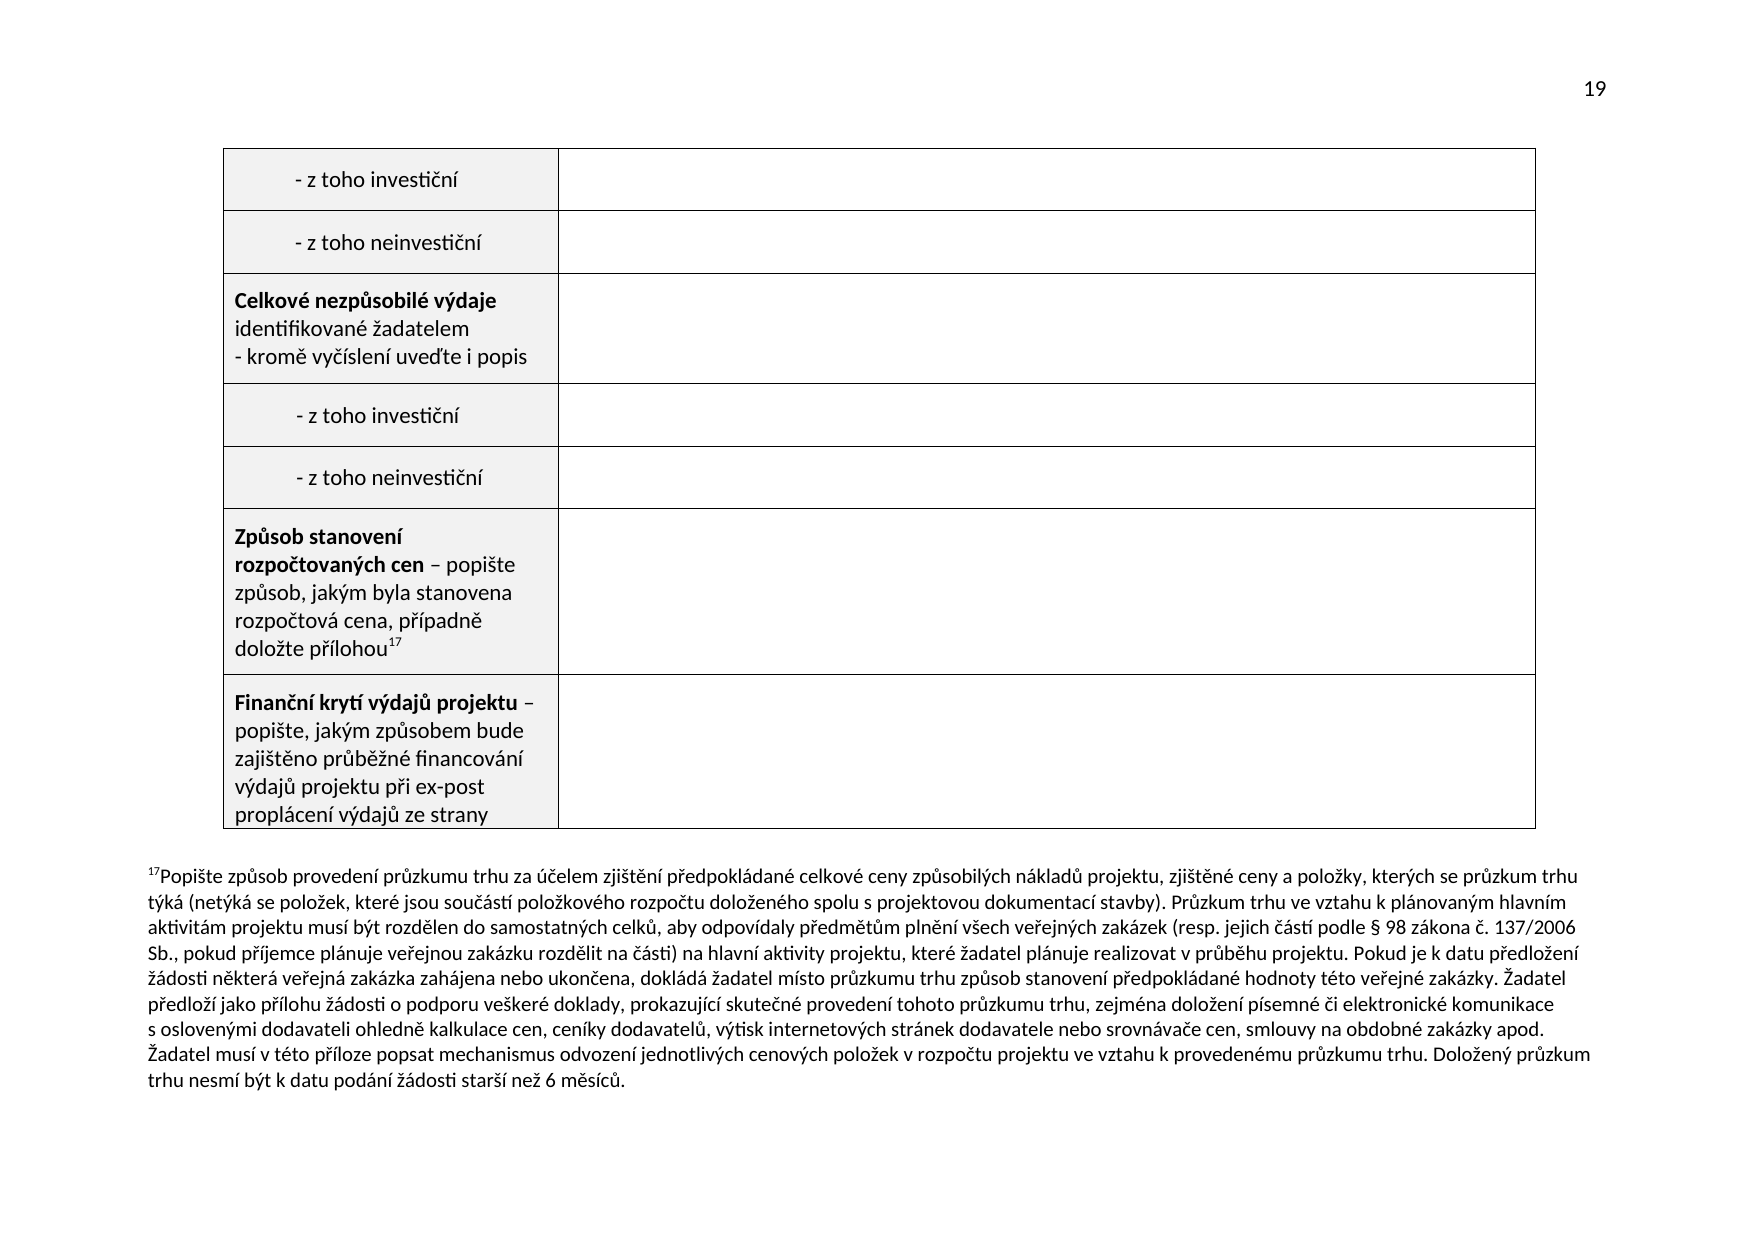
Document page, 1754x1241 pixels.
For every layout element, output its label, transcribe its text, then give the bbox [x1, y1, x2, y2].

table_cell [559, 274, 1535, 383]
table_cell - z toho neinvestiční [224, 447, 558, 508]
table_cell - z toho neinvestiční [224, 211, 558, 273]
table_cell [559, 675, 1535, 828]
table_cell - z toho investiční [224, 384, 558, 446]
table_cell [559, 384, 1535, 446]
table_cell [559, 211, 1535, 273]
table_cell Celkové nezpůsobilé výdaje identifikované žadatelem - kromě vyčíslení uveďte i popis [224, 274, 558, 383]
table_cell [559, 447, 1535, 508]
table_cell [559, 509, 1535, 674]
table_cell [559, 149, 1535, 210]
table_cell Způsob stanovení rozpočtovaných cen – popište způsob, jakým byla stanovena rozpočtová cena, případně doložte přílohou [224, 509, 558, 674]
table_cell Finanční krytí výdajů projektu – popište, jakým způsobem bude zajištěno průběžné financování výdajů projektu při ex-post proplácení výdajů ze strany poskytovatele dotace. [224, 675, 558, 828]
table_cell - z toho investiční [224, 149, 558, 210]
